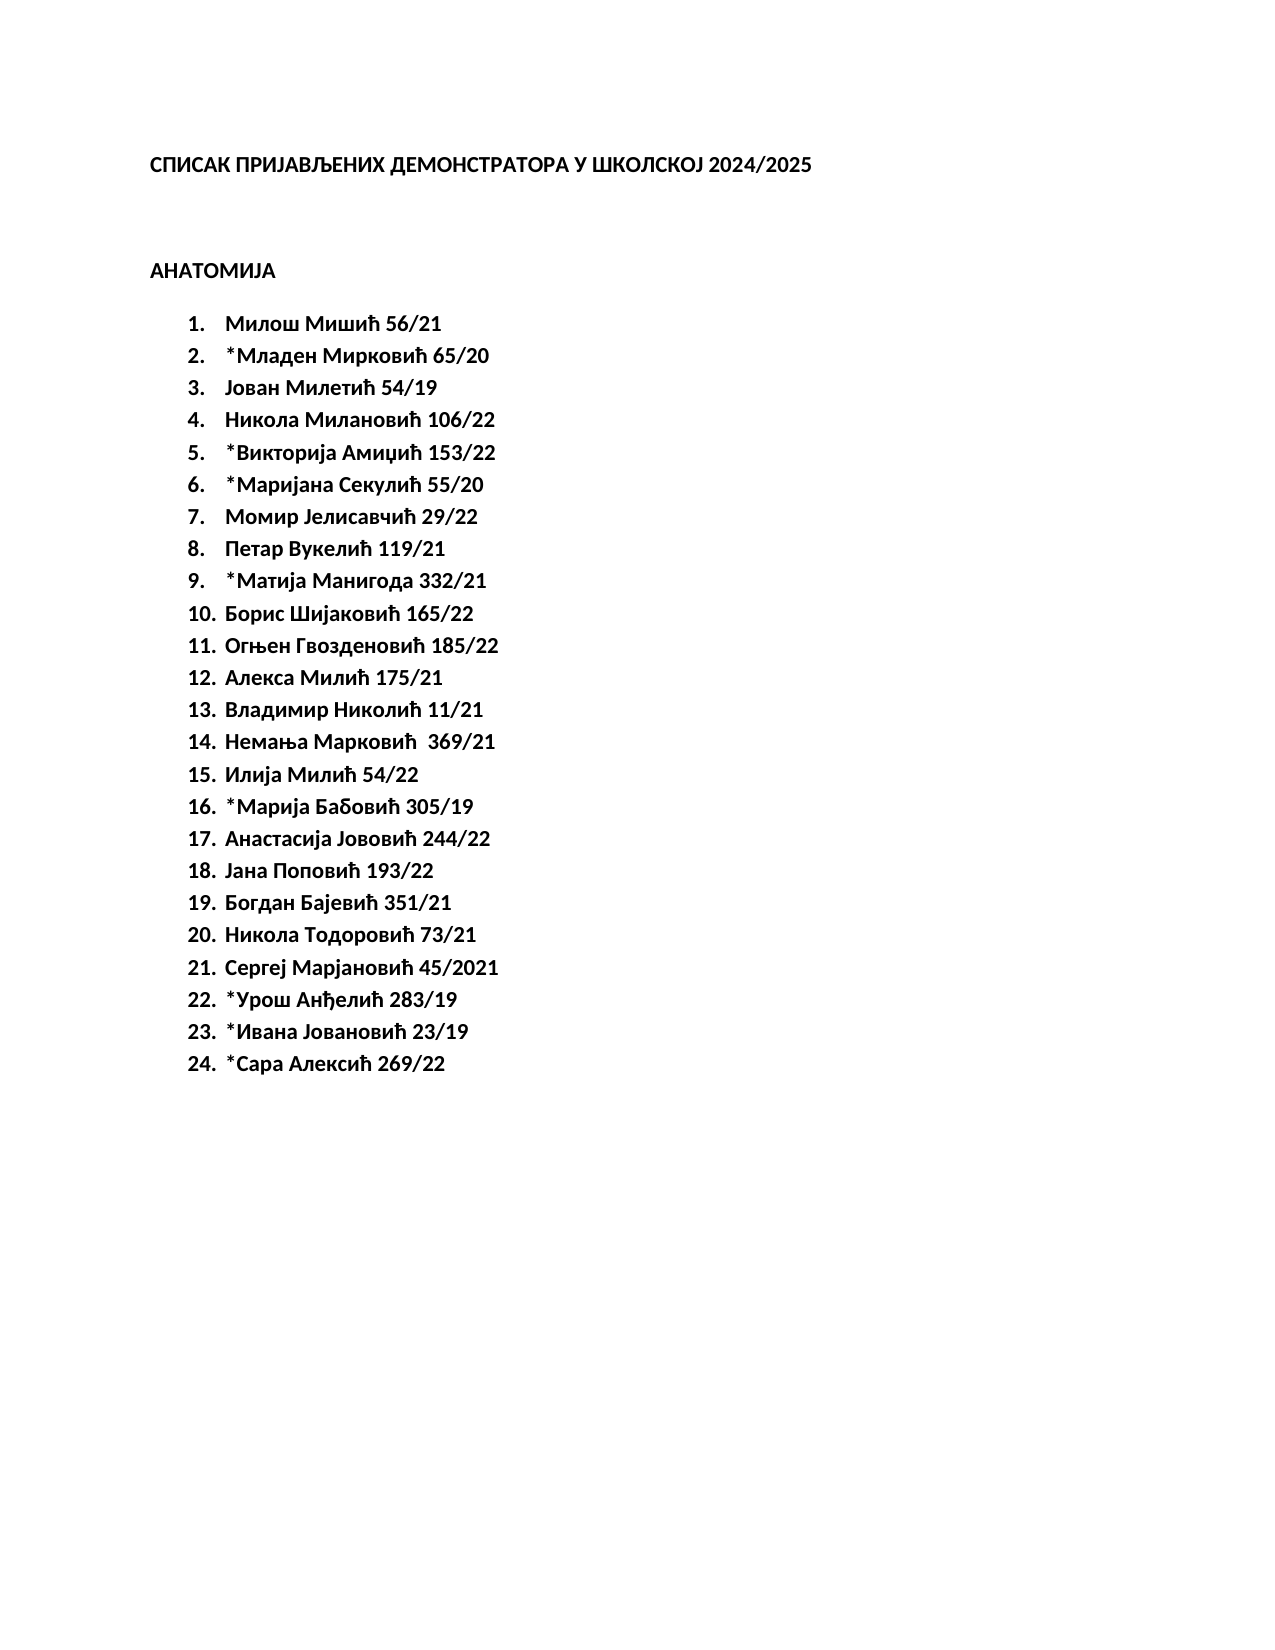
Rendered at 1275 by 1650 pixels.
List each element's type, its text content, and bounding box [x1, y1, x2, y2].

list *Ивана Јовановић 23/19 [187, 1017, 1125, 1045]
list Момир Јелисавчић 29/22 [187, 502, 1125, 530]
list Борис Шијаковић 165/22 [187, 599, 1125, 627]
list Анастасија Јововић 244/22 [187, 824, 1125, 852]
list Јован Милетић 54/19 [187, 373, 1125, 401]
list Илија Милић 54/22 [187, 760, 1125, 788]
list Алекса Милић 175/21 [187, 663, 1125, 691]
list *Марија Бабовић 305/19 [187, 792, 1125, 820]
list *Матија Манигода 332/21 [187, 567, 1125, 594]
list Милош Мишић 56/21 [187, 309, 1125, 337]
list Сергеј Марјановић 45/2021 [187, 953, 1125, 981]
text АНАТОМИЈА [150, 256, 1125, 284]
list *Урош Анђелић 283/19 [187, 985, 1125, 1013]
list Никола Тодоровић 73/21 [187, 921, 1125, 949]
list Огњен Гвозденовић 185/22 [187, 631, 1125, 659]
list Јана Поповић 193/22 [187, 856, 1125, 884]
list *Маријана Секулић 55/20 [187, 470, 1125, 498]
list Владимир Николић 11/21 [187, 695, 1125, 723]
list Богдан Бајевић 351/21 [187, 888, 1125, 916]
text СПИСАК ПРИЈАВЉЕНИХ ДЕМОНСТРАТОРА У ШКОЛСКОЈ 2024/2025 [150, 150, 1125, 178]
list *Младен Мирковић 65/20 [187, 341, 1125, 369]
list Петар Вукелић 119/21 [187, 534, 1125, 562]
list *Сара Алексић 269/22 [187, 1049, 1125, 1077]
list Немања Марковић 369/21 [187, 727, 1125, 756]
list Никола Милановић 106/22 [187, 406, 1125, 434]
list *Викторија Амиџић 153/22 [187, 438, 1125, 466]
